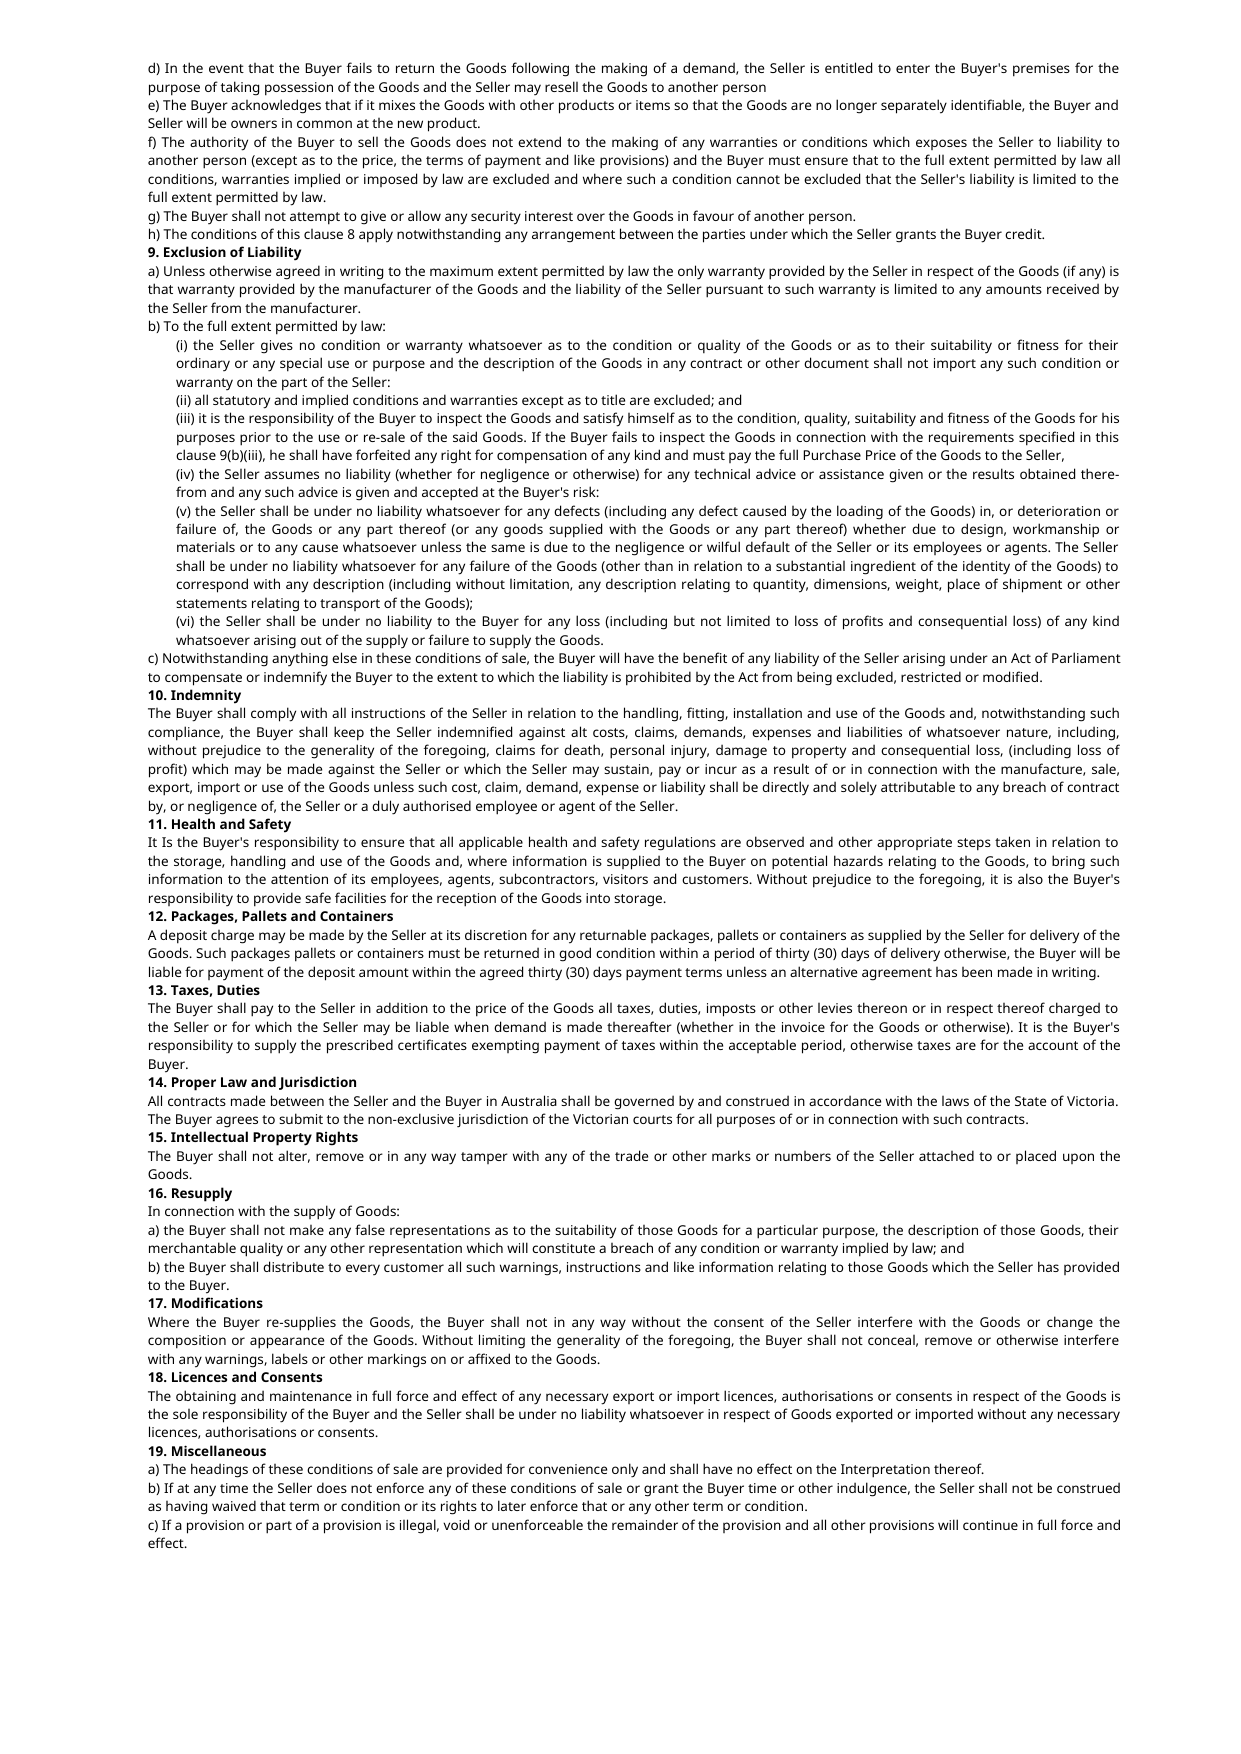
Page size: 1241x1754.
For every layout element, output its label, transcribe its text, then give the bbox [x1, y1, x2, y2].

text Where the Buyer re-supplies the Goods, the Buyer shall not in any way without the consent of the Seller interfere with the Goods or change the composition or appearance of the Goods. Without limiting the generality of the foregoing, the Buyer shall not conceal, remove or otherwise interfere with any warnings, labels or other markings on or affixed to the Goods. [148, 1313, 1122, 1368]
text 15. Intellectual Property Rights [148, 1128, 1122, 1147]
text a) The headings of these conditions of sale are provided for convenience only and shall have no effect on the Interpretation thereof. [148, 1460, 1122, 1479]
text c) Notwithstanding anything else in these conditions of sale, the Buyer will have the benefit of any liability of the Seller arising under an Act of Parliament to compensate or indemnify the Buyer to the extent to which the liability is prohibited by the Act from being excluded, restricted or modified. [148, 649, 1122, 686]
text f) The authority of the Buyer to sell the Goods does not extend to the making of any warranties or conditions which exposes the Seller to liability to another person (except as to the price, the terms of payment and like provisions) and the Buyer must ensure that to the full extent permitted by law all conditions, warranties implied or imposed by law are excluded and where such a condition cannot be excluded that the Seller's liability is limited to the full extent permitted by law. [148, 133, 1122, 207]
text (ii) all statutory and implied conditions and warranties except as to title are excluded; and [176, 391, 1122, 409]
text The Buyer shall comply with all instructions of the Seller in relation to the handling, fitting, installation and use of the Goods and, notwithstanding such compliance, the Buyer shall keep the Seller indemnified against alt costs, claims, demands, expenses and liabilities of whatsoever nature, including, without prejudice to the generality of the foregoing, claims for death, personal injury, damage to property and consequential loss, (including loss of profit) which may be made against the Seller or which the Seller may sustain, pay or incur as a result of or in connection with the manufacture, sale, export, import or use of the Goods unless such cost, claim, demand, expense or liability shall be directly and solely attributable to any breach of contract by, or negligence of, the Seller or a duly authorised employee or agent of the Seller. [148, 704, 1122, 815]
text 14. Proper Law and Jurisdiction [148, 1073, 1122, 1092]
text b) To the full extent permitted by law: [148, 317, 1122, 336]
text b) If at any time the Seller does not enforce any of these conditions of sale or grant the Buyer time or other indulgence, the Seller shall not be construed as having waived that term or condition or its rights to later enforce that or any other term or condition. [148, 1479, 1122, 1516]
text a) the Buyer shall not make any false representations as to the suitability of those Goods for a particular purpose, the description of those Goods, their merchantable quality or any other representation which will constitute a breach of any condition or warranty implied by law; and [148, 1221, 1122, 1257]
text g) The Buyer shall not attempt to give or allow any security interest over the Goods in favour of another person. [148, 207, 1122, 225]
text The obtaining and maintenance in full force and effect of any necessary export or import licences, authorisations or consents in respect of the Goods is the sole responsibility of the Buyer and the Seller shall be under no liability whatsoever in respect of Goods exported or imported without any necessary licences, authorisations or consents. [148, 1387, 1122, 1442]
text 19. Miscellaneous [148, 1442, 1122, 1460]
text a) Unless otherwise agreed in writing to the maximum extent permitted by law the only warranty provided by the Seller in respect of the Goods (if any) is that warranty provided by the manufacturer of the Goods and the liability of the Seller pursuant to such warranty is limited to any amounts received by the Seller from the manufacturer. [148, 262, 1122, 317]
text In connection with the supply of Goods: [148, 1202, 1122, 1221]
text It Is the Buyer's responsibility to ensure that all applicable health and safety regulations are observed and other appropriate steps taken in relation to the storage, handling and use of the Goods and, where information is supplied to the Buyer on potential hazards relating to the Goods, to bring such information to the attention of its employees, agents, subcontractors, visitors and customers. Without prejudice to the foregoing, it is also the Buyer's responsibility to provide safe facilities for the reception of the Goods into storage. [148, 833, 1122, 907]
text All contracts made between the Seller and the Buyer in shall be governed by and construed in accordance with the laws of the State of . The Buyer agrees to submit to the non-exclusive jurisdiction of the Victorian courts for all purposes of or in connection with such contracts. [148, 1092, 1122, 1128]
text 11. Health and Safety [148, 815, 1122, 833]
text The Buyer shall not alter, remove or in any way tamper with any of the trade or other marks or numbers of the Seller attached to or placed upon the Goods. [148, 1147, 1122, 1184]
text (i) the Seller gives no condition or warranty whatsoever as to the condition or quality of the Goods or as to their suitability or fitness for their ordinary or any special use or purpose and the description of the Goods in any contract or other document shall not import any such condition or warranty on the part of the Seller: [176, 336, 1122, 391]
text The Buyer shall pay to the Seller in addition to the price of the Goods all taxes, duties, imposts or other levies thereon or in respect thereof charged to the Seller or for which the Seller may be liable when demand is made thereafter (whether in the invoice for the Goods or otherwise). It is the Buyer's responsibility to supply the prescribed certificates exempting payment of taxes within the acceptable period, otherwise taxes are for the account of the Buyer. [148, 999, 1122, 1073]
text 18. Licences and Consents [148, 1368, 1122, 1387]
text 13. Taxes, Duties [148, 981, 1122, 999]
text A deposit charge may be made by the Seller at its discretion for any returnable packages, pallets or containers as supplied by the Seller for delivery of the Goods. Such packages pallets or containers must be returned in good condition within a period of thirty (30) days of delivery otherwise, the Buyer will be liable for payment of the deposit amount within the agreed thirty (30) days payment terms unless an alternative agreement has been made in writing. [148, 926, 1122, 981]
text 17. Modifications [148, 1294, 1122, 1313]
text (v) the Seller shall be under no liability whatsoever for any defects (including any defect caused by the loading of the Goods) in, or deterioration or failure of, the Goods or any part thereof (or any goods supplied with the Goods or any part thereof) whether due to design, workmanship or materials or to any cause whatsoever unless the same is due to the negligence or wilful default of the Seller or its employees or agents. The Seller shall be under no liability whatsoever for any failure of the Goods (other than in relation to a substantial ingredient of the identity of the Goods) to correspond with any description (including without limitation, any description relating to quantity, dimensions, weight, place of shipment or other statements relating to transport of the Goods); [176, 502, 1122, 612]
text (iii) it is the responsibility of the Buyer to inspect the Goods and satisfy himself as to the condition, quality, suitability and fitness of the Goods for his purposes prior to the use or re-sale of the said Goods. If the Buyer fails to inspect the Goods in connection with the requirements specified in this clause 9(b)(iii), he shall have forfeited any right for compensation of any kind and must pay the full Purchase Price of the Goods to the Seller, [176, 409, 1122, 465]
text 10. Indemnity [148, 686, 1122, 704]
text b) the Buyer shall distribute to every customer all such warnings, instructions and like information relating to those Goods which the Seller has provided to the Buyer. [148, 1257, 1122, 1294]
text e) The Buyer acknowledges that if it mixes the Goods with other products or items so that the Goods are no longer separately identifiable, the Buyer and Seller will be owners in common at the new product. [148, 96, 1122, 133]
text 16. Resupply [148, 1184, 1122, 1202]
text (iv) the Seller assumes no liability (whether for negligence or otherwise) for any technical advice or assistance given or the results obtained there-from and any such advice is given and accepted at the Buyer's risk: [176, 465, 1122, 502]
text (vi) the Seller shall be under no liability to the Buyer for any loss (including but not limited to loss of profits and consequential loss) of any kind whatsoever arising out of the supply or failure to supply the Goods. [176, 612, 1122, 649]
text h) The conditions of this clause 8 apply notwithstanding any arrangement between the parties under which the Seller grants the Buyer credit. [148, 225, 1122, 243]
text 9. Exclusion of Liability [148, 243, 1122, 262]
text 12. Packages, Pallets and Containers [148, 907, 1122, 926]
text c) If a provision or part of a provision is illegal, void or unenforceable the remainder of the provision and all other provisions will continue in full force and effect. [148, 1516, 1122, 1552]
text d) In the event that the Buyer fails to return the Goods following the making of a demand, the Seller is entitled to enter the Buyer's premises for the purpose of taking possession of the Goods and the Seller may resell the Goods to another person [148, 59, 1122, 96]
